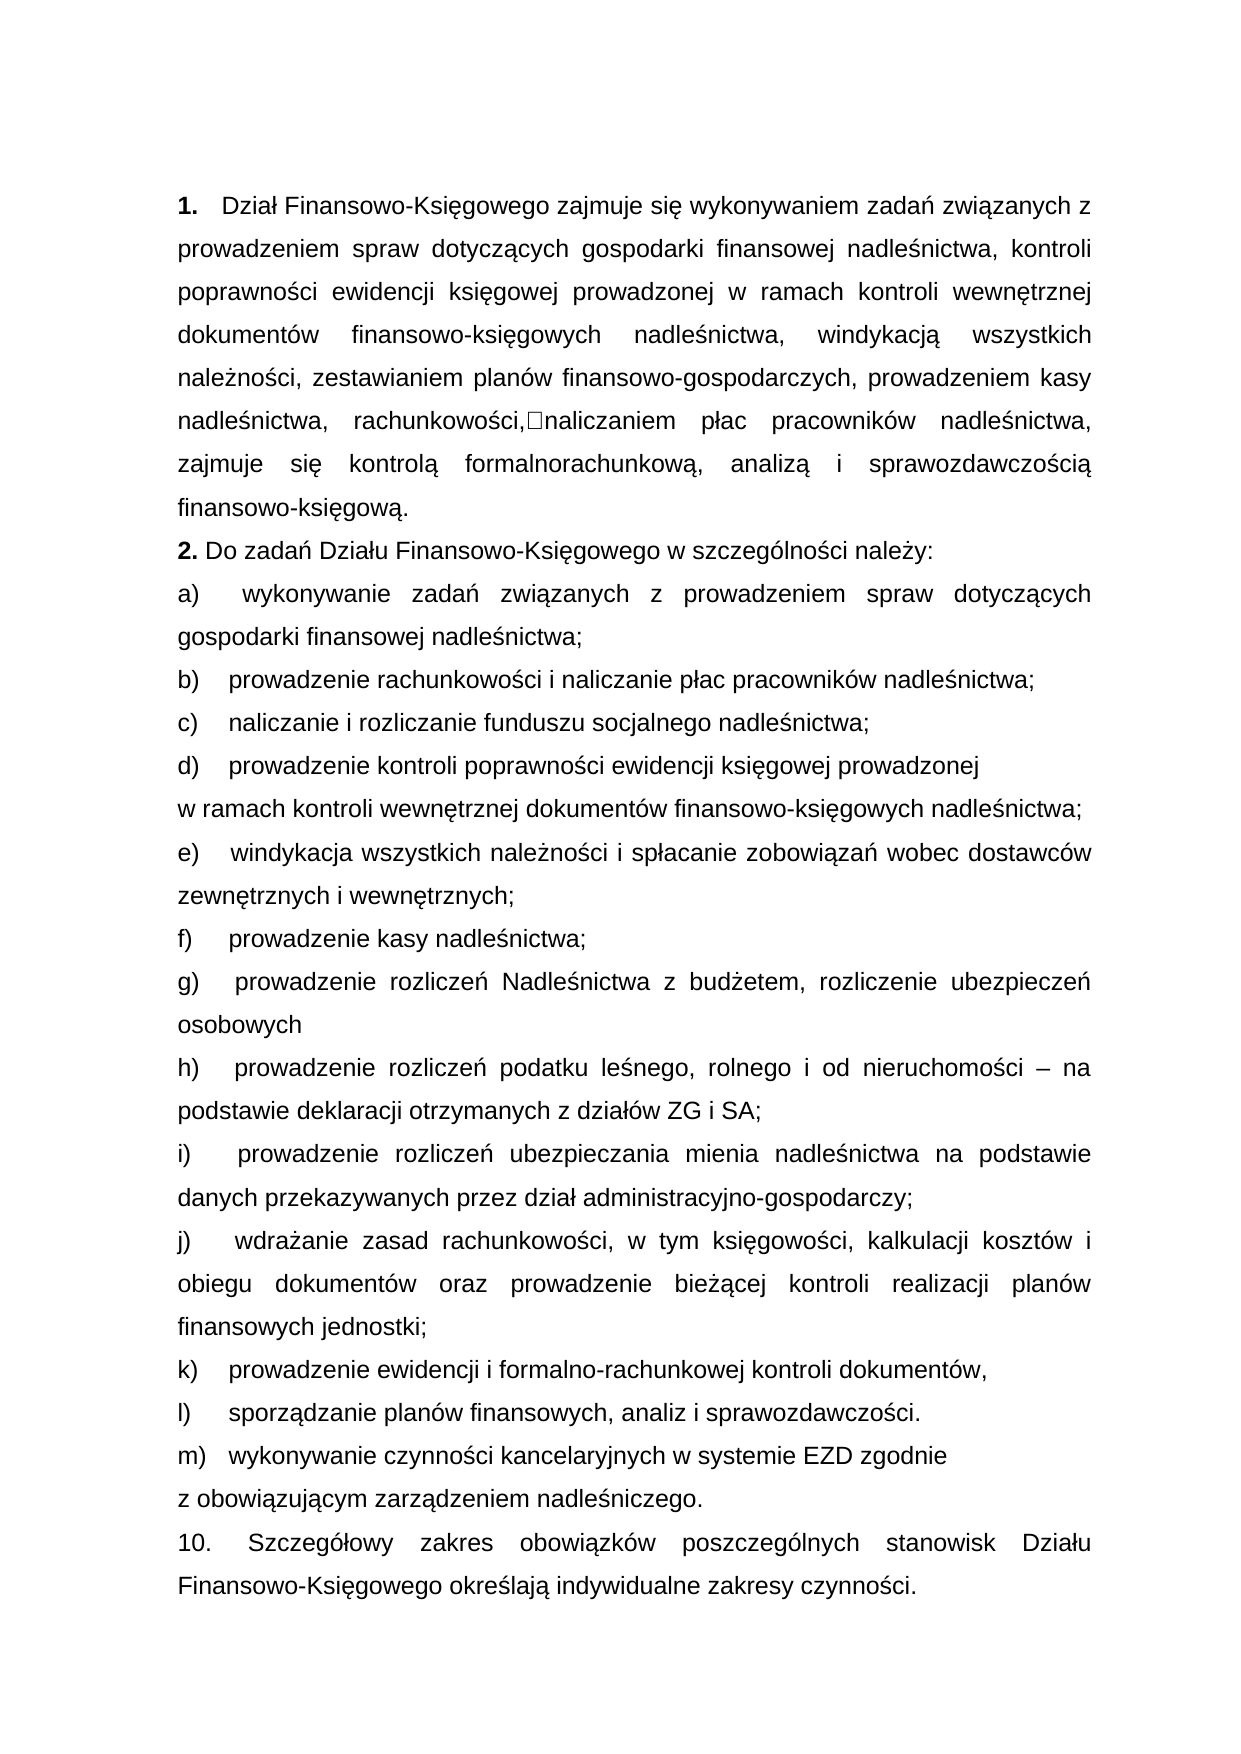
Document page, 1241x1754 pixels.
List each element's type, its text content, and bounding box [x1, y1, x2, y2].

text i) prowadzenie rozliczeń ubezpieczania mienia nadleśnictwa na podstawie danych przekazywanych przez dział administracyjno-gospodarczy; [177, 1139, 1093, 1211]
text 10. Szczegółowy zakres obowiązków poszczególnych stanowisk Działu Finansowo-Księgowego określają indywidualne zakresy czynności. [177, 1528, 1093, 1599]
text g) prowadzenie rozliczeń Nadleśnictwa z budżetem, rozliczenie ubezpieczeń osobowych [177, 967, 1093, 1039]
text 1. Dział Finansowo-Księgowego zajmuje się wykonywaniem zadań związanych z prowadzeniem spraw dotyczących gospodarki finansowej nadleśnictwa, kontroli poprawności ewidencji księgowej prowadzonej w ramach kontroli wewnętrznej dokumentów finansowo-księgowych nadleśnictwa, windykacją wszystkich należności, zestawianiem planów finansowo-gospodarczych, prowadzeniem kasy nadleśnictwa, rachunkowości,naliczaniem płac pracowników nadleśnictwa, zajmuje się kontrolą formalnorachunkową, analizą i sprawozdawczością finansowo-księgową. [177, 191, 1093, 521]
text w ramach kontroli wewnętrznej dokumentów finansowo-księgowych nadleśnictwa; [177, 794, 1093, 823]
text c) naliczanie i rozliczanie funduszu socjalnego nadleśnictwa; [177, 708, 1093, 737]
text 2. Do zadań Działu Finansowo-Księgowego w szczególności należy: [177, 536, 1093, 564]
text b) prowadzenie rachunkowości i naliczanie płac pracowników nadleśnictwa; [177, 665, 1093, 694]
text d) prowadzenie kontroli poprawności ewidencji księgowej prowadzonej [177, 751, 1093, 780]
text z obowiązującym zarządzeniem nadleśniczego. [177, 1484, 1093, 1513]
text f) prowadzenie kasy nadleśnictwa; [177, 924, 1093, 953]
text a) wykonywanie zadań związanych z prowadzeniem spraw dotyczących gospodarki finansowej nadleśnictwa; [177, 579, 1093, 651]
text h) prowadzenie rozliczeń podatku leśnego, rolnego i od nieruchomości – na podstawie deklaracji otrzymanych z działów ZG i SA; [177, 1053, 1093, 1125]
text m) wykonywanie czynności kancelaryjnych w systemie EZD zgodnie [177, 1441, 1093, 1470]
text l) sporządzanie planów finansowych, analiz i sprawozdawczości. [177, 1398, 1093, 1427]
text k) prowadzenie ewidencji i formalno-rachunkowej kontroli dokumentów, [177, 1355, 1093, 1384]
text j) wdrażanie zasad rachunkowości, w tym księgowości, kalkulacji kosztów i obiegu dokumentów oraz prowadzenie bieżącej kontroli realizacji planów finansowych jednostki; [177, 1226, 1093, 1341]
text e) windykacja wszystkich należności i spłacanie zobowiązań wobec dostawców zewnętrznych i wewnętrznych; [177, 838, 1093, 909]
